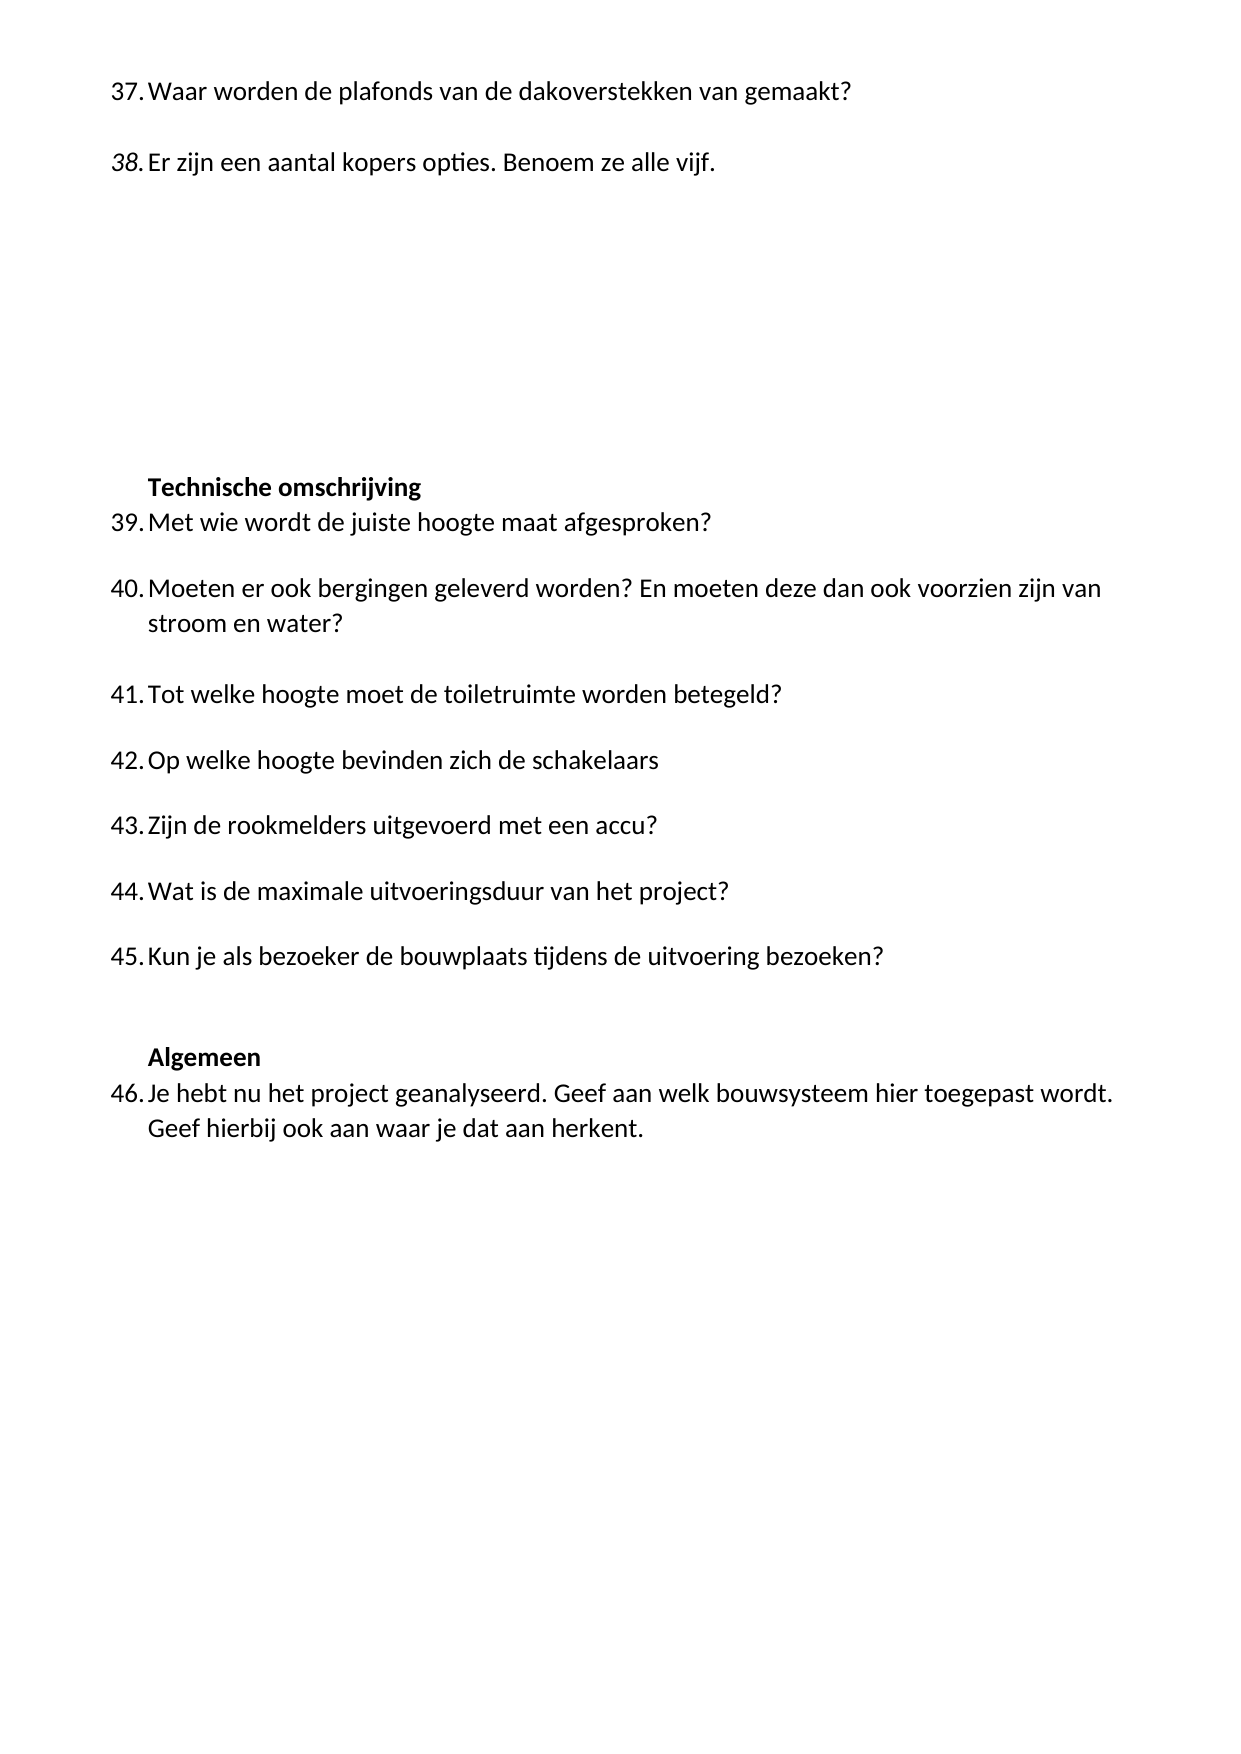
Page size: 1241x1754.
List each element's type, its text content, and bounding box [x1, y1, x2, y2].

list Tot welke hoogte moet de toiletruimte worden betegeld? [110, 678, 1167, 741]
list Er zijn een aantal kopers opties. Benoem ze alle vijf. [110, 145, 1167, 208]
list Zijn de rookmelders uitgevoerd met een accu? [110, 808, 1167, 872]
list Wat is de maximale uitvoeringsduur van het project? [110, 874, 1167, 937]
list Algemeen [148, 1040, 1167, 1073]
list Technische omschrijving [148, 470, 1167, 503]
list Moeten er ook bergingen geleverd worden? En moeten deze dan ook voorzien zijn van stroom en water? [110, 571, 1167, 639]
list Met wie wordt de juiste hoogte maat afgesproken? [110, 505, 1167, 568]
list Op welke hoogte bevinden zich de schakelaars [110, 743, 1167, 806]
list Je hebt nu het project geanalyseerd. Geef aan welk bouwsysteem hier toegepast wordt. Geef hierbij ook aan waar je dat aan herkent. [110, 1076, 1167, 1144]
list Kun je als bezoeker de bouwplaats tijdens de uitvoering bezoeken? [110, 939, 1167, 1002]
list Waar worden de plafonds van de dakoverstekken van gemaakt? [110, 74, 1167, 107]
